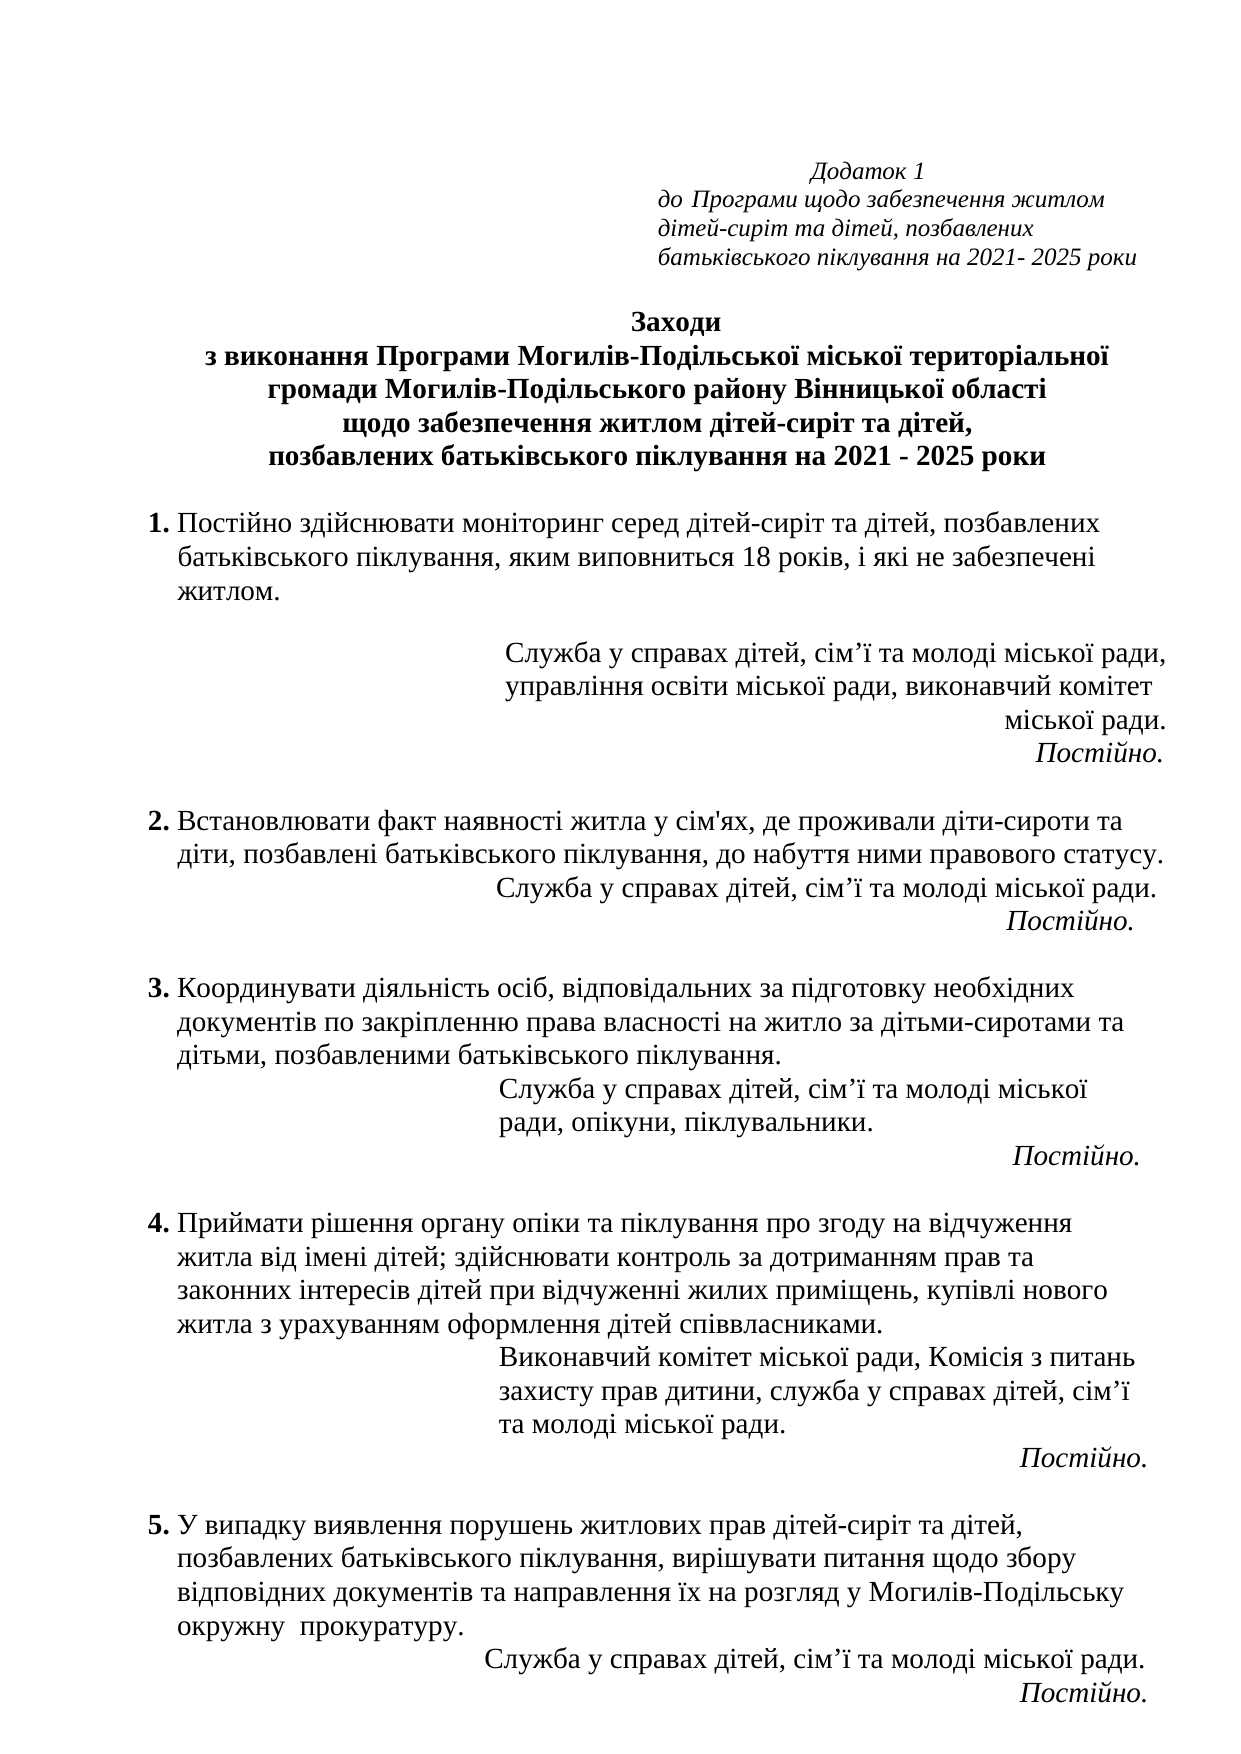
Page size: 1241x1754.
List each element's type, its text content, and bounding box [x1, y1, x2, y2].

text 3. Координувати діяльність осіб, відповідальних за підготовку необхідних [148, 970, 1165, 1004]
text Служба у справах дітей, сім’ї та молоді міської ради. [185, 1641, 1167, 1675]
text житла з урахуванням оформлення дітей співвласниками. [148, 1306, 1165, 1339]
text Служба у справах дітей, сім’ї та молоді міської [448, 1071, 1167, 1104]
text дітьми, позбавленими батьківського піклування. [148, 1037, 1165, 1071]
text щодо забезпечення житлом дітей-сиріт та дітей, [148, 405, 1167, 438]
text з виконання Програми Могилів-Подільської міської територіальної громади Могилів-Подільського району Вінницької області [148, 338, 1167, 405]
text ради, опікуни, піклувальники. [448, 1104, 1167, 1138]
text міської ради. [148, 702, 1167, 736]
text 5. У випадку виявлення порушень житлових прав дітей-сиріт та дітей, [148, 1507, 1167, 1541]
text законних інтересів дітей при відчуженні жилих приміщень, купівлі нового [148, 1272, 1165, 1306]
text управління освіти міської ради, виконавчий комітет [133, 668, 1167, 702]
text Постійно. [148, 736, 1167, 769]
text Заходи [185, 304, 1167, 338]
text окружну прокуратуру. [148, 1608, 1167, 1641]
text Виконавчий комітет міської ради, Комісія з питань [448, 1339, 1167, 1373]
text та молоді міської ради. [448, 1406, 1167, 1440]
text 2. Встановлювати факт наявності житла у сім'ях, де проживали діти-сироти та діти, позбавлені батьківського піклування, до набуття ними правового статусу. [148, 803, 1167, 870]
text до Програми щодо забезпечення житлом дітей-сиріт та дітей, позбавлених батьківського піклування на 2021- 2025 роки [658, 184, 1167, 271]
text 4. Приймати рішення органу опіки та піклування про згоду на відчуження [148, 1205, 1165, 1239]
text документів по закріпленню права власності на житло за дітьми-сиротами та [148, 1004, 1165, 1037]
text 1. Постійно здійснювати моніторинг серед дітей-сиріт та дітей, позбавлених батьківського піклування, яким виповниться 18 років, і які не забезпечені житлом. [148, 506, 1167, 606]
text Постійно. [451, 1138, 1167, 1172]
text Служба у справах дітей, сім’ї та молоді міської ради, [148, 635, 1167, 668]
text захисту прав дитини, служба у справах дітей, сім’ї [448, 1373, 1167, 1406]
text Постійно. [451, 1675, 1167, 1708]
text відповідних документів та направлення їх на розгляд у Могилів-Подільську [148, 1574, 1167, 1608]
text Постійно. [445, 903, 1156, 937]
text Служба у справах дітей, сім’ї та молоді міської ради. [445, 870, 1176, 903]
text житла від імені дітей; здійснювати контроль за дотриманням прав та [148, 1239, 1165, 1272]
text позбавлених батьківського піклування на 2021 - 2025 роки [148, 438, 1167, 472]
text Постійно. [451, 1440, 1167, 1473]
text позбавлених батьківського піклування, вирішувати питання щодо збору [148, 1541, 1167, 1574]
text Додаток 1 [658, 156, 1167, 184]
